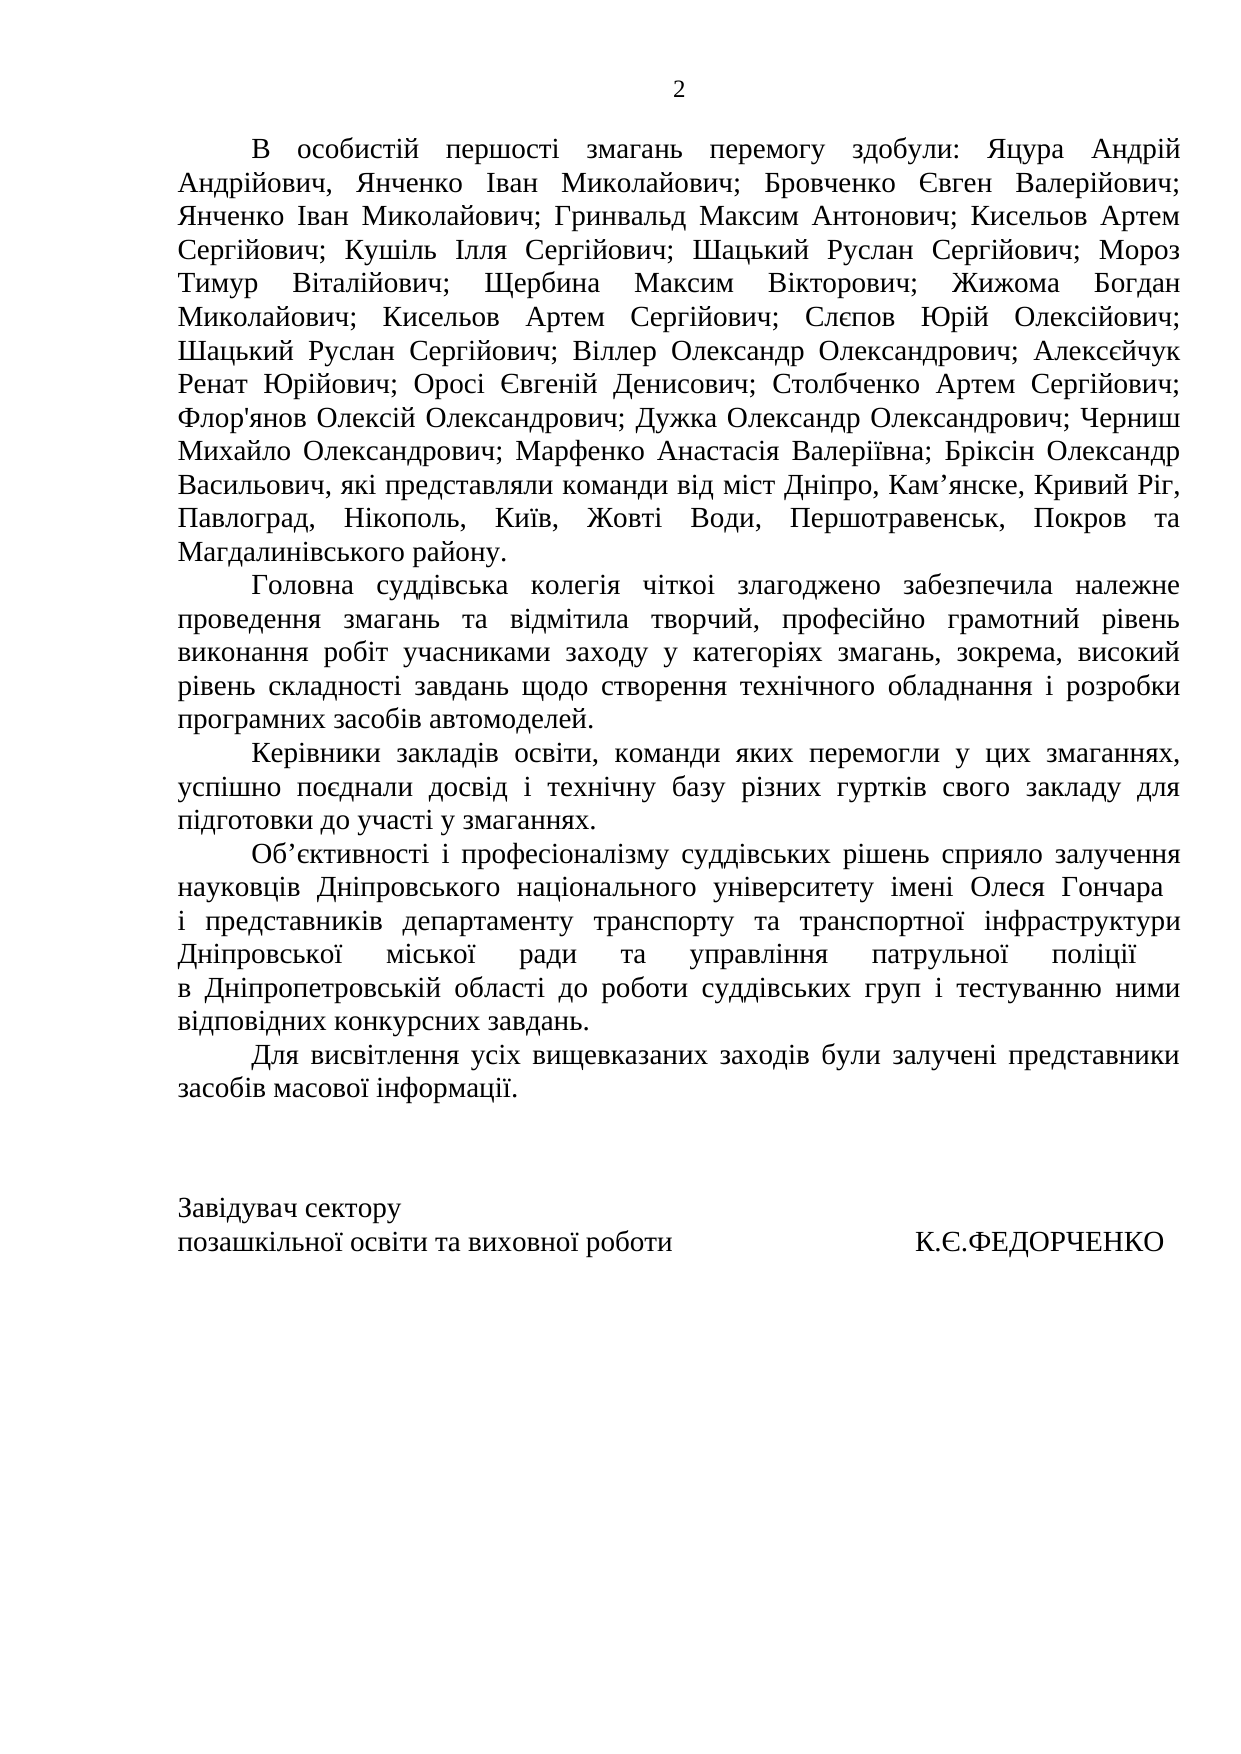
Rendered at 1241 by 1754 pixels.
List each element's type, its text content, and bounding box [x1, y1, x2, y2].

text позашкільної освіти та виховної роботи К.Є.ФЕДОРЧЕНКО [177, 1224, 1181, 1257]
text Завідувач сектору [177, 1190, 1181, 1224]
text Головна суддівська колегія чіткоі злагоджено забезпечила належне проведення змагань та відмітила творчий, професійно грамотний рівень виконання робіт учасниками заходу у категоріях змагань, зокрема, високий рівень складності завдань щодо створення технічного обладнання і розробки програмних засобів автомоделей. [177, 567, 1181, 735]
text Керівники закладів освіти, команди яких перемогли у цих змаганнях, успішно поєднали досвід і технічну базу різних гуртків свого закладу для підготовки до участі у змаганнях. [177, 735, 1181, 836]
text В особистій першості змагань перемогу здобули: Яцура Андрій Андрійович, Янченко Іван Миколайович; Бровченко Євген Валерійович; Янченко Іван Миколайович; Гринвальд Максим Антонович; Кисельов Артем Сергійович; Кушіль Ілля Сергійович; Шацький Руслан Сергійович; Мороз Тимур Віталійович; Щербина Максим Вікторович; Жижома Богдан Миколайович; Кисельов Артем Сергійович; Слєпов Юрій Олексійович; Шацький Руслан Сергійович; Віллер Олександр Олександрович; Алексєйчук Ренат Юрійович; Оросі Євгеній Денисович; Столбченко Артем Сергійович; Флор'янов Олексій Олександрович; Дужка Олександр Олександрович; Черниш Михайло Олександрович; Марфенко Анастасія Валеріївна; Бріксін Олександр Васильович, які представляли команди від міст Дніпро, Кам’янске, Кривий Ріг, Павлоград, Нікополь, Київ, Жовті Води, Першотравенськ, Покров та Магдалинівського району. [177, 131, 1181, 567]
text Об’єктивності і професіоналізму суддівських рішень сприяло залучення науковців Дніпровського національного університету імені Олеся Гончара і представників департаменту транспорту та транспортної інфраструктури Дніпровської міської ради та управління патрульної поліції в Дніпропетровській області до роботи суддівських груп і тестуванню ними відповідних конкурсних завдань. [177, 836, 1181, 1037]
text Для висвітлення усіх вищевказаних заходів були залучені представники засобів масової інформації. [177, 1037, 1181, 1104]
